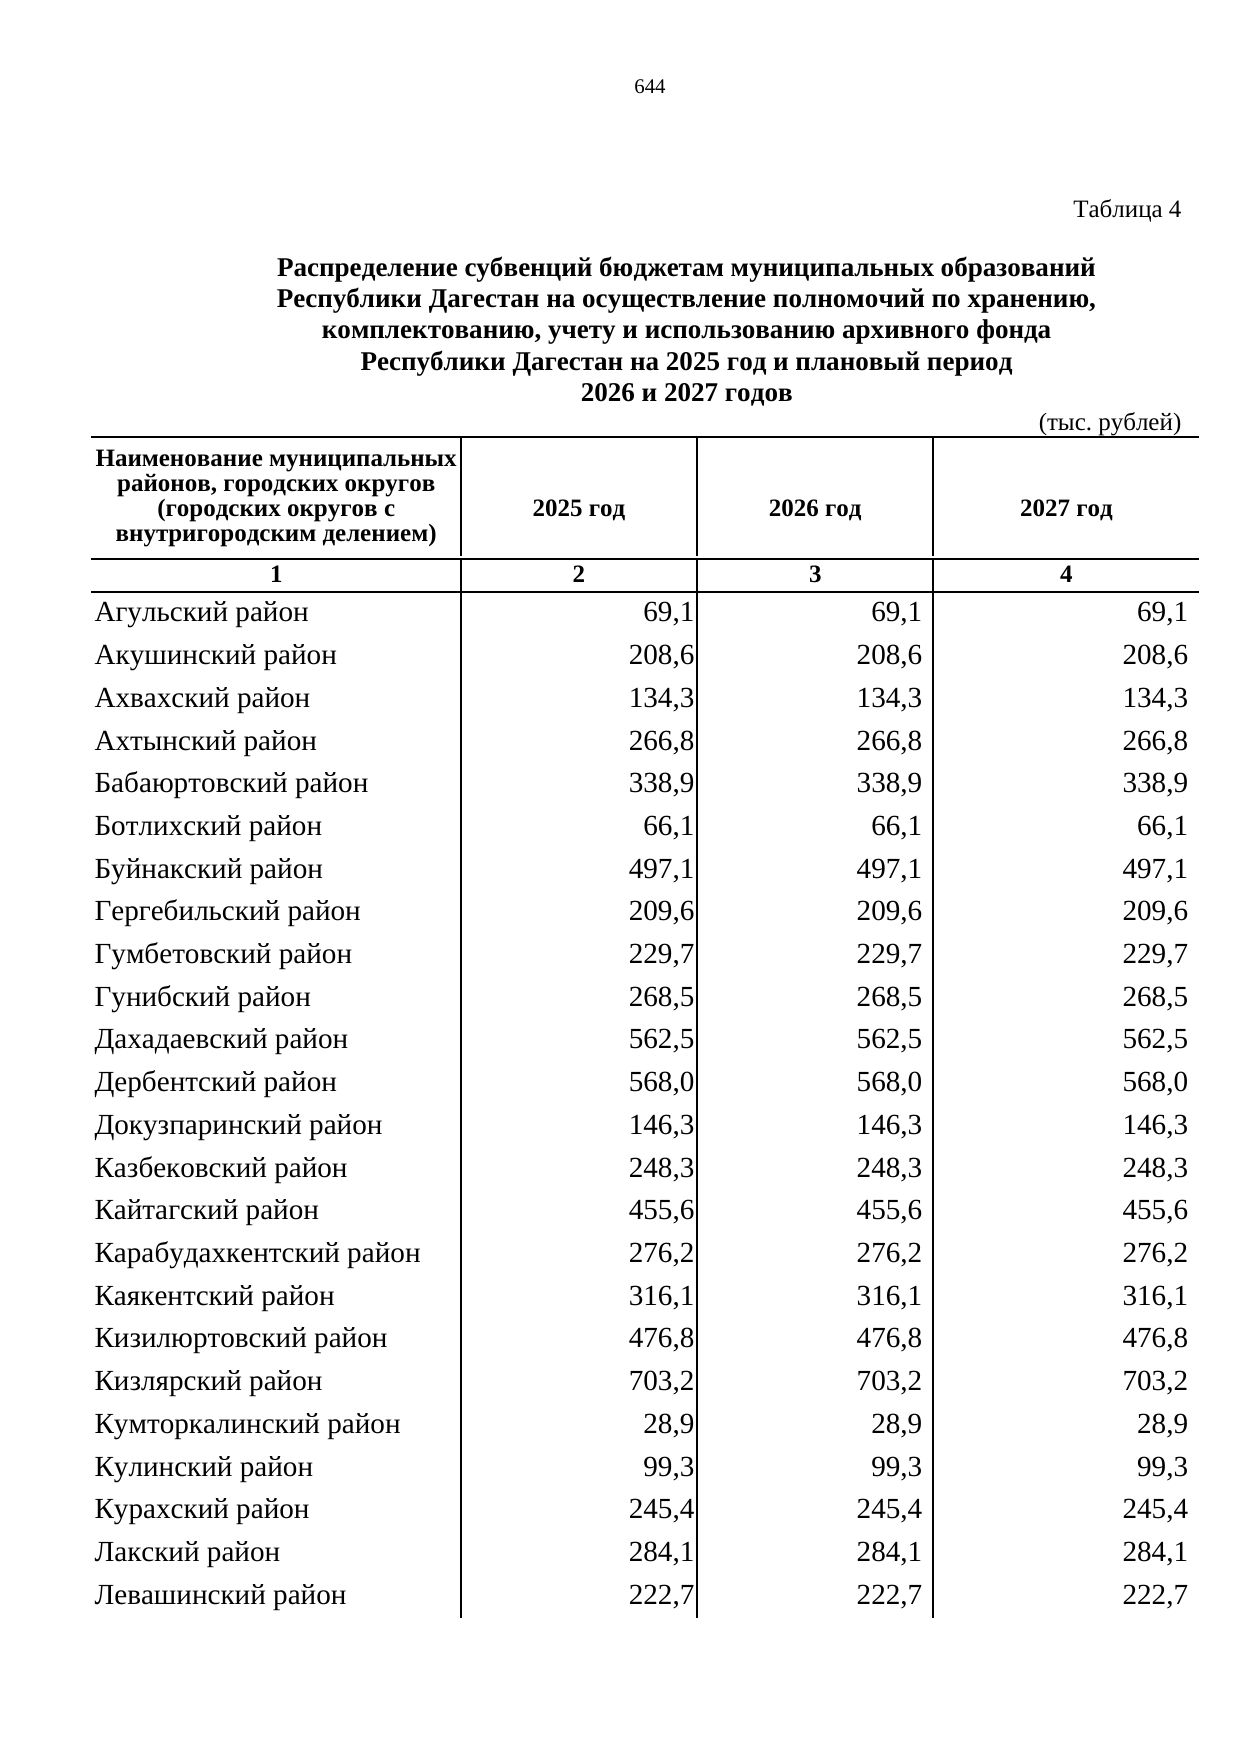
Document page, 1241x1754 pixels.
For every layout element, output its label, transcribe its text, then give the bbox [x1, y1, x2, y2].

table_cell 28,9 [462, 1404, 696, 1447]
table_cell Акушинский район [91, 636, 460, 678]
table_cell 66,1 [698, 806, 932, 849]
table_cell Гергебильский район [91, 892, 460, 934]
table_cell Дербентский район [91, 1063, 460, 1105]
table_cell 66,1 [462, 806, 696, 849]
table_cell 245,4 [934, 1490, 1199, 1532]
table_header 3 [698, 560, 932, 591]
table_cell 476,8 [934, 1319, 1199, 1362]
table_header 2027 год [934, 438, 1199, 556]
table_cell Казбековский район [91, 1148, 460, 1191]
text Республики Дагестан на осуществление полномочий по хранению, [118, 282, 1181, 313]
table_cell 209,6 [698, 892, 932, 934]
table_cell 338,9 [698, 764, 932, 806]
table_cell 455,6 [462, 1191, 696, 1233]
table_cell Агульский район [91, 593, 460, 636]
table_cell 69,1 [698, 593, 932, 636]
table_cell 284,1 [934, 1533, 1199, 1575]
table_cell 276,2 [462, 1234, 696, 1276]
table_cell 99,3 [698, 1447, 932, 1490]
table_cell 476,8 [698, 1319, 932, 1362]
table_cell 209,6 [462, 892, 696, 934]
table_cell 146,3 [462, 1105, 696, 1148]
table_cell 568,0 [934, 1063, 1199, 1105]
table_cell 134,3 [934, 678, 1199, 721]
table_cell 316,1 [462, 1276, 696, 1319]
table_cell 703,2 [934, 1362, 1199, 1404]
text (тыс. рублей) [118, 407, 1181, 436]
table_cell Гумбетовский район [91, 935, 460, 977]
text 2026 и 2027 годов [118, 376, 1181, 407]
table_cell 703,2 [698, 1362, 932, 1404]
table_cell Кизилюртовский район [91, 1319, 460, 1362]
table_cell 146,3 [934, 1105, 1199, 1148]
text Распределение субвенций бюджетам муниципальных образований [118, 251, 1181, 282]
table_cell 568,0 [698, 1063, 932, 1105]
table_cell 268,5 [698, 977, 932, 1020]
table_cell Докузпаринский район [91, 1105, 460, 1148]
table_cell 208,6 [698, 636, 932, 678]
table_cell 208,6 [934, 636, 1199, 678]
table_cell 562,5 [698, 1020, 932, 1063]
table_cell 222,7 [698, 1575, 932, 1618]
table_cell Курахский район [91, 1490, 460, 1532]
table_cell Кумторкалинский район [91, 1404, 460, 1447]
table_cell 229,7 [934, 935, 1199, 977]
table_cell 268,5 [934, 977, 1199, 1020]
table_header 2025 год [462, 438, 696, 556]
table_cell 99,3 [462, 1447, 696, 1490]
text комплектованию, учету и использованию архивного фонда [118, 313, 1181, 345]
table_cell Бабаюртовский район [91, 764, 460, 806]
table_cell Гунибский район [91, 977, 460, 1020]
table_header 4 [934, 560, 1199, 591]
table_cell 208,6 [462, 636, 696, 678]
table_cell 568,0 [462, 1063, 696, 1105]
table_cell 338,9 [462, 764, 696, 806]
table_cell Левашинский район [91, 1575, 460, 1618]
table_cell 66,1 [934, 806, 1199, 849]
table_cell 562,5 [462, 1020, 696, 1063]
table_cell 245,4 [698, 1490, 932, 1532]
table_cell 248,3 [934, 1148, 1199, 1191]
table_cell 99,3 [934, 1447, 1199, 1490]
table_cell 146,3 [698, 1105, 932, 1148]
table_cell 222,7 [934, 1575, 1199, 1618]
table_cell 455,6 [698, 1191, 932, 1233]
table_cell Каякентский район [91, 1276, 460, 1319]
table_cell 497,1 [698, 849, 932, 892]
table_cell 338,9 [934, 764, 1199, 806]
table_cell Буйнакский район [91, 849, 460, 892]
table_cell 284,1 [462, 1533, 696, 1575]
table_cell 28,9 [934, 1404, 1199, 1447]
table_cell Кулинский район [91, 1447, 460, 1490]
table_cell 276,2 [934, 1234, 1199, 1276]
table_cell 455,6 [934, 1191, 1199, 1233]
table_cell Ахтынский район [91, 721, 460, 764]
table_cell 316,1 [698, 1276, 932, 1319]
table_cell Лакский район [91, 1533, 460, 1575]
table_cell 209,6 [934, 892, 1199, 934]
table_cell 222,7 [462, 1575, 696, 1618]
table_cell 497,1 [934, 849, 1199, 892]
table_header Наименование муниципальных районов, городских округов (городских округов с внутригородским делением) [91, 438, 460, 556]
table_cell 562,5 [934, 1020, 1199, 1063]
table_cell 497,1 [462, 849, 696, 892]
table_cell 476,8 [462, 1319, 696, 1362]
table_cell Ахвахский район [91, 678, 460, 721]
table_header 2 [462, 560, 696, 591]
table_cell Дахадаевский район [91, 1020, 460, 1063]
table_cell 268,5 [462, 977, 696, 1020]
text Республики Дагестан на 2025 год и плановый период [118, 345, 1181, 376]
table_cell 134,3 [698, 678, 932, 721]
table_cell 134,3 [462, 678, 696, 721]
table_header 2026 год [698, 438, 932, 556]
table_cell 284,1 [698, 1533, 932, 1575]
table_cell 229,7 [462, 935, 696, 977]
table_cell 69,1 [462, 593, 696, 636]
table_cell 229,7 [698, 935, 932, 977]
table_cell 28,9 [698, 1404, 932, 1447]
table_cell 266,8 [698, 721, 932, 764]
table_cell 266,8 [934, 721, 1199, 764]
table_header 1 [91, 560, 460, 591]
table_cell 276,2 [698, 1234, 932, 1276]
text Таблица 4 [118, 194, 1181, 222]
table_cell Карабудахкентский район [91, 1234, 460, 1276]
table_cell 316,1 [934, 1276, 1199, 1319]
table_cell Кизлярский район [91, 1362, 460, 1404]
table_cell 69,1 [934, 593, 1199, 636]
table_cell 248,3 [698, 1148, 932, 1191]
table_cell 245,4 [462, 1490, 696, 1532]
table_cell Кайтагский район [91, 1191, 460, 1233]
table_cell 703,2 [462, 1362, 696, 1404]
table_cell Ботлихский район [91, 806, 460, 849]
table_cell 266,8 [462, 721, 696, 764]
table_cell 248,3 [462, 1148, 696, 1191]
